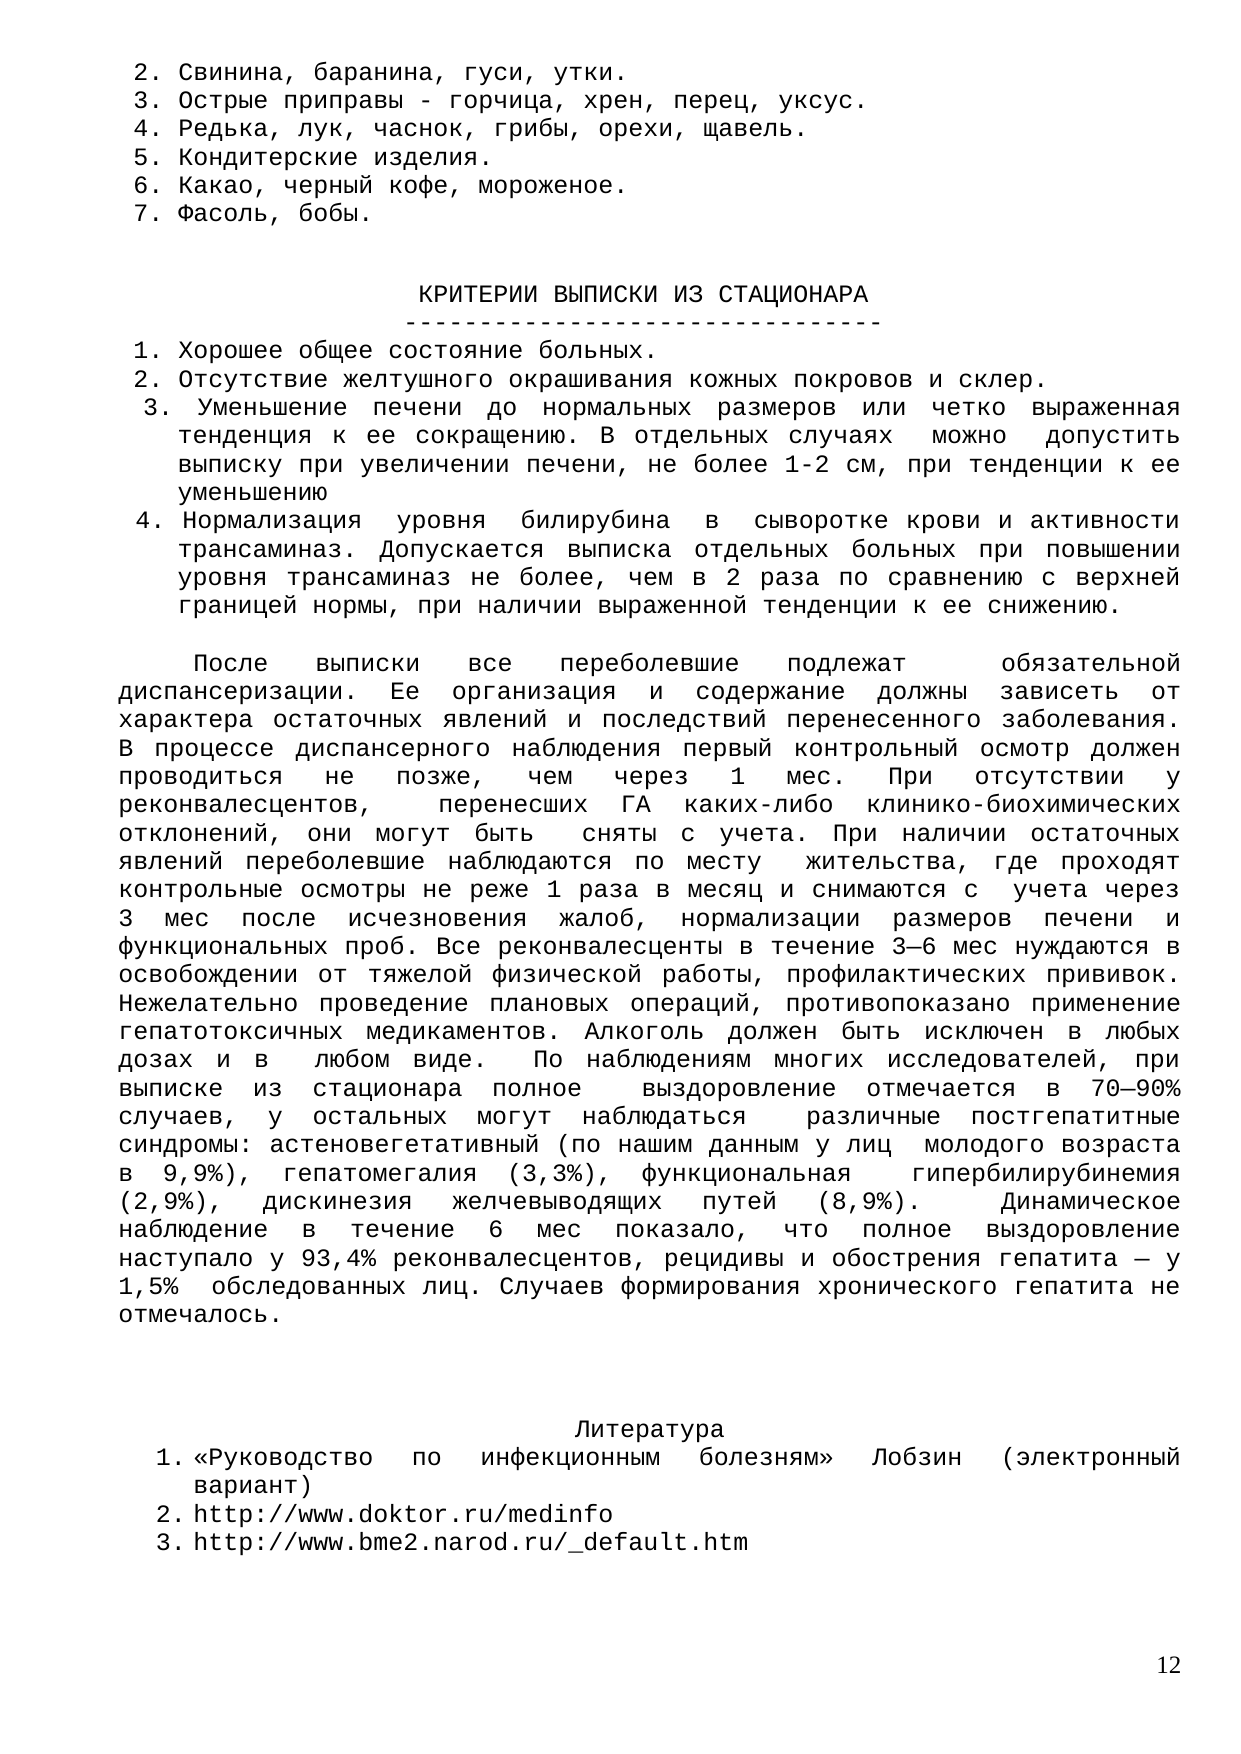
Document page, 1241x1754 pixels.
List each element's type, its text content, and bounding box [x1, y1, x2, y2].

text -------------------------------- [118, 310, 1181, 338]
text 2. Свинина, баранина, гуси, утки. [118, 59, 1181, 87]
text 2. Отсутствие желтушного окрашивания кожных покровов и склер. [118, 366, 1181, 395]
text 5. Кондитерские изделия. [118, 144, 1181, 172]
text 6. Какао, черный кофе, мороженое. [118, 172, 1181, 201]
text 4. Нормализация уровня билирубина в сыворотке крови и активности трансаминаз. Допускается выписка отдельных больных при повышении уровня трансаминаз не более, чем в 2 раза по сравнению с верхней границей нормы, при наличии выраженной тенденции к ее снижению. [118, 508, 1181, 621]
list http://www.bme2.narod.ru/_default.htm [156, 1530, 1181, 1558]
text Литература [118, 1416, 1181, 1445]
list «Руководство по инфекционным болезням» Лобзин (электронный вариант) [156, 1445, 1181, 1501]
text 3. Уменьшение печени до нормальных размеров или четко выраженная тенденция к ее сокращению. В отдельных случаях можно допустить выписку при увеличении печени, не более 1-2 см, при тенденции к ее уменьшению [118, 395, 1181, 508]
text КРИТЕРИИ ВЫПИСКИ ИЗ СТАЦИОНАРА [118, 281, 1181, 310]
text 7. Фасоль, бобы. [118, 201, 1181, 229]
list http://www.doktor.ru/medinfo [156, 1501, 1181, 1530]
text 3. Острые приправы - горчица, хрен, перец, уксус. [118, 87, 1181, 116]
text 1. Хорошее общее состояние больных. [118, 338, 1181, 366]
text После выписки все переболевшие подлежат обязательной диспансеризации. Ее организация и содержание должны зависеть от характера остаточных явлений и последствий перенесенного заболевания. В процессе диспансерного наблюдения первый контрольный осмотр должен проводиться не позже, чем через 1 мес. При отсутствии у реконвалесцентов, перенесших ГА каких-либо клинико-биохимических отклонений, они могут быть сняты с учета. При наличии остаточных явлений переболевшие наблюдаются по месту жительства, где проходят контрольные осмотры не реже 1 раза в месяц и снимаются с учета через 3 мес после исчезновения жалоб, нормализации размеров печени и функциональных проб. Все реконвалесценты в течение 3—6 мес нуждаются в освобождении от тяжелой физической работы, профилактических прививок. Нежелательно проведение плановых операций, противопоказано применение гепатотоксичных медикаментов. Алкоголь должен быть исключен в любых дозах и в любом виде. По наблюдениям многих исследователей, при выписке из стационара полное выздоровление отмечается в 70—90% случаев, у остальных могут наблюдаться различные постгепатитные синдромы: астеновегетативный (по нашим данным у лиц молодого возраста в 9,9%), гепатомегалия (3,3%), функциональная гипербилирубинемия (2,9%), дискинезия желчевыводящих путей (8,9%). Динамическое наблюдение в течение 6 мес показало, что полное выздоровление наступало у 93,4% реконвалесцентов, рецидивы и обострения гепатита — у 1,5% обследованных лиц. Случаев формирования хронического гепатита не отмечалось. [118, 650, 1181, 1330]
text 4. Редька, лук, часнок, грибы, орехи, щавель. [118, 116, 1181, 144]
